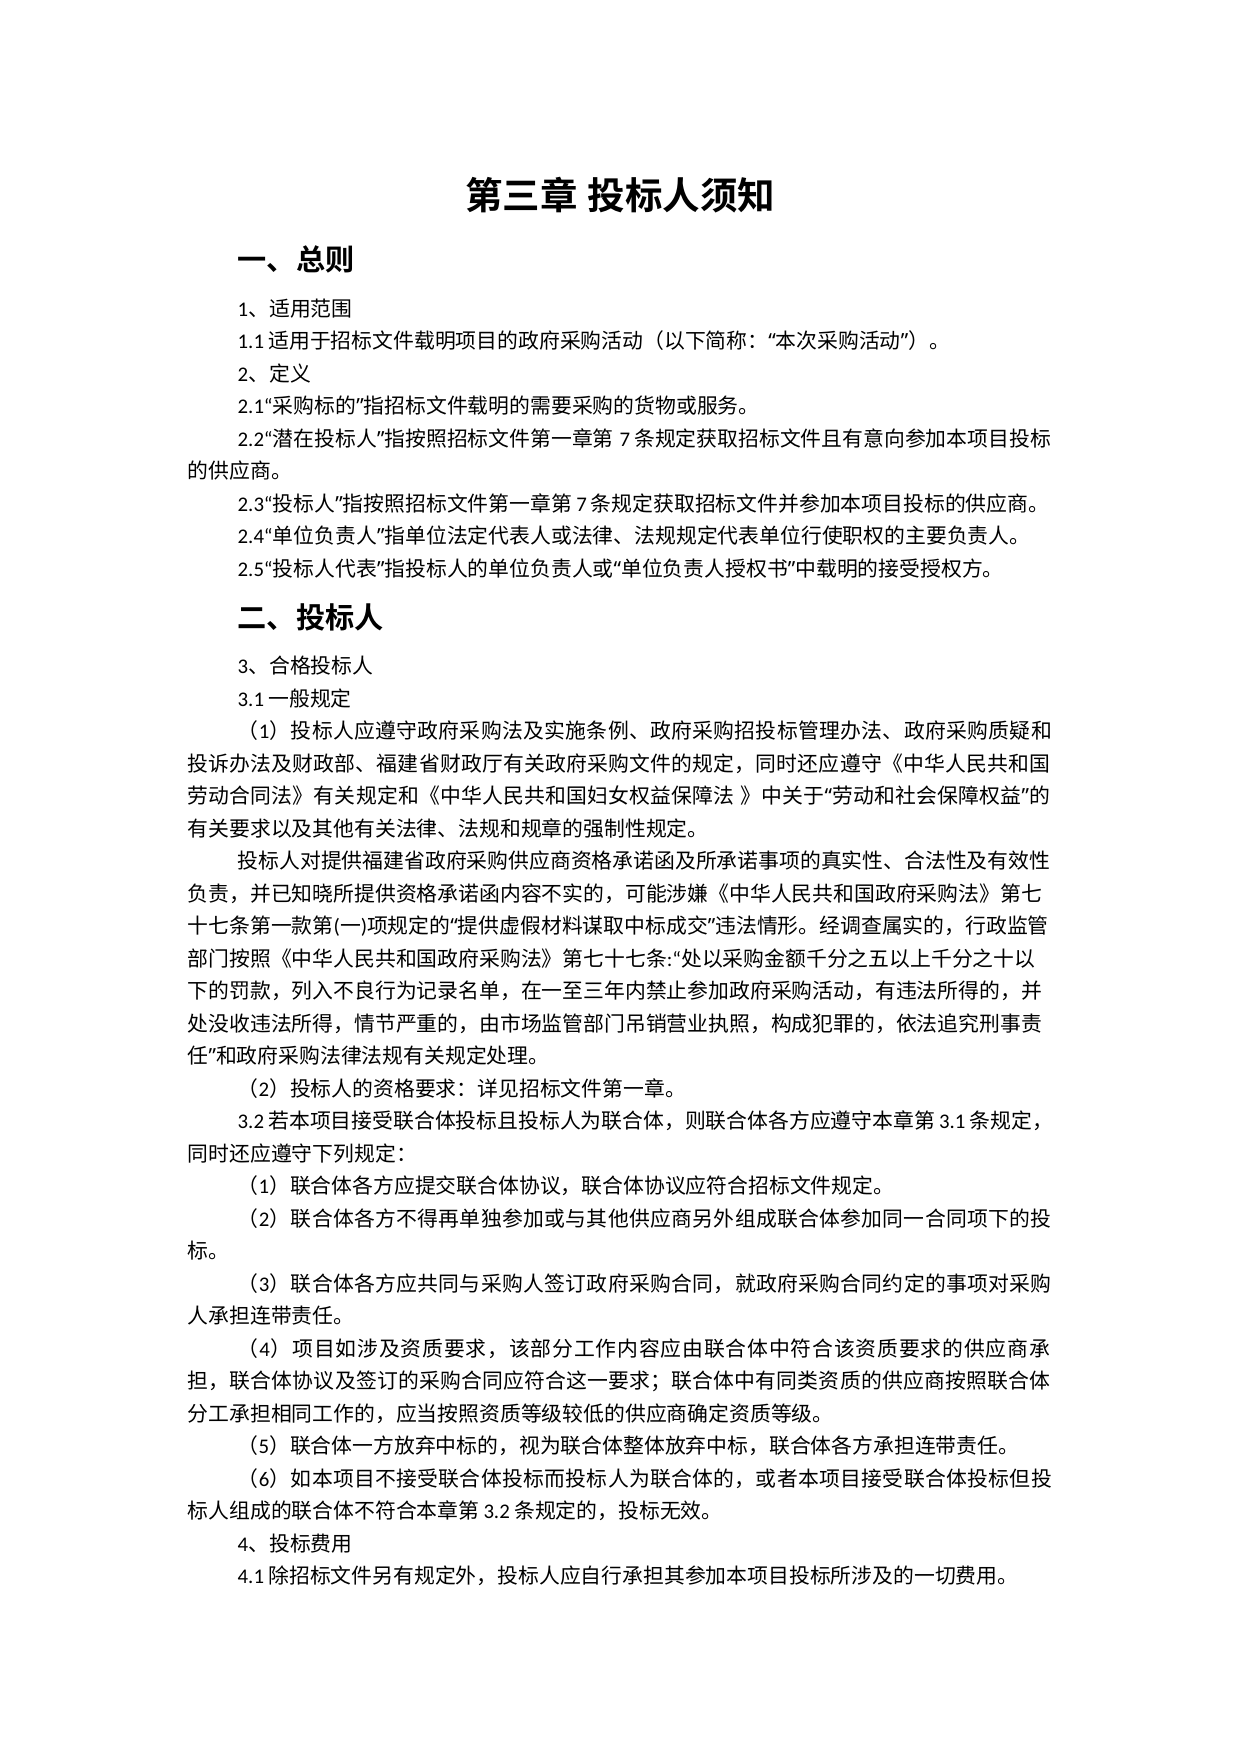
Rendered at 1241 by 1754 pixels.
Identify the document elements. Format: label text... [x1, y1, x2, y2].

text 投标人对提供福建省政府采购供应商资格承诺函及所承诺事项的真实性、合法性及有效性负责，并已知晓所提供资格承诺函内容不实的，可能涉嫌《中华人民共和国政府采购法》第七十七条第一款第(一)项规定的“提供虚假材料谋取中标成交”违法情形。经调查属实的，行政监管部门按照《中华人民共和国政府采购法》第七十七条:“处以采购金额千分之五以上千分之十以下的罚款，列入不良行为记录名单，在一至三年内禁止参加政府采购活动，有违法所得的，并处没收违法所得，情节严重的，由市场监管部门吊销营业执照，构成犯罪的，依法追究刑事责任”和政府采购法律法规有关规定处理。 [187, 844, 1053, 1072]
text 4、投标费用 [187, 1527, 1053, 1559]
text （5）联合体一方放弃中标的，视为联合体整体放弃中标，联合体各方承担连带责任。 [187, 1429, 1053, 1462]
text 一、总则 [187, 227, 1053, 292]
text 2.2“潜在投标人”指按照招标文件第一章第7条规定获取招标文件且有意向参加本项目投标的供应商。 [187, 422, 1053, 487]
text （1）联合体各方应提交联合体协议，联合体协议应符合招标文件规定。 [187, 1169, 1053, 1202]
text （2）联合体各方不得再单独参加或与其他供应商另外组成联合体参加同一合同项下的投标。 [187, 1202, 1053, 1267]
text 2.1“采购标的”指招标文件载明的需要采购的货物或服务。 [187, 389, 1053, 422]
text 1.1适用于招标文件载明项目的政府采购活动（以下简称：“本次采购活动”）。 [187, 324, 1053, 357]
text 二、投标人 [187, 584, 1053, 649]
text 第三章 投标人须知 [187, 162, 1053, 227]
text 2.5“投标人代表”指投标人的单位负责人或“单位负责人授权书”中载明的接受授权方。 [187, 552, 1053, 584]
text 2.4“单位负责人”指单位法定代表人或法律、法规规定代表单位行使职权的主要负责人。 [187, 519, 1053, 552]
text 1、适用范围 [187, 292, 1053, 324]
text （2）投标人的资格要求：详见招标文件第一章。 [187, 1072, 1053, 1104]
text （6）如本项目不接受联合体投标而投标人为联合体的，或者本项目接受联合体投标但投标人组成的联合体不符合本章第3.2条规定的，投标无效。 [187, 1462, 1053, 1527]
text 3、合格投标人 [187, 649, 1053, 682]
text 3.2若本项目接受联合体投标且投标人为联合体，则联合体各方应遵守本章第3.1条规定，同时还应遵守下列规定： [187, 1104, 1053, 1169]
text 2、定义 [187, 357, 1053, 389]
text 3.1一般规定 [187, 682, 1053, 714]
text 4.1除招标文件另有规定外，投标人应自行承担其参加本项目投标所涉及的一切费用。 [187, 1559, 1053, 1592]
text （4）项目如涉及资质要求，该部分工作内容应由联合体中符合该资质要求的供应商承担，联合体协议及签订的采购合同应符合这一要求；联合体中有同类资质的供应商按照联合体分工承担相同工作的，应当按照资质等级较低的供应商确定资质等级。 [187, 1332, 1053, 1429]
text （1）投标人应遵守政府采购法及实施条例、政府采购招投标管理办法、政府采购质疑和投诉办法及财政部、福建省财政厅有关政府采购文件的规定，同时还应遵守《中华人民共和国劳动合同法》有关规定和《中华人民共和国妇女权益保障法 》中关于“劳动和社会保障权益”的有关要求以及其他有关法律、法规和规章的强制性规定。 [187, 714, 1053, 844]
text 2.3“投标人”指按照招标文件第一章第7条规定获取招标文件并参加本项目投标的供应商。 [187, 487, 1053, 519]
text （3）联合体各方应共同与采购人签订政府采购合同，就政府采购合同约定的事项对采购人承担连带责任。 [187, 1267, 1053, 1332]
